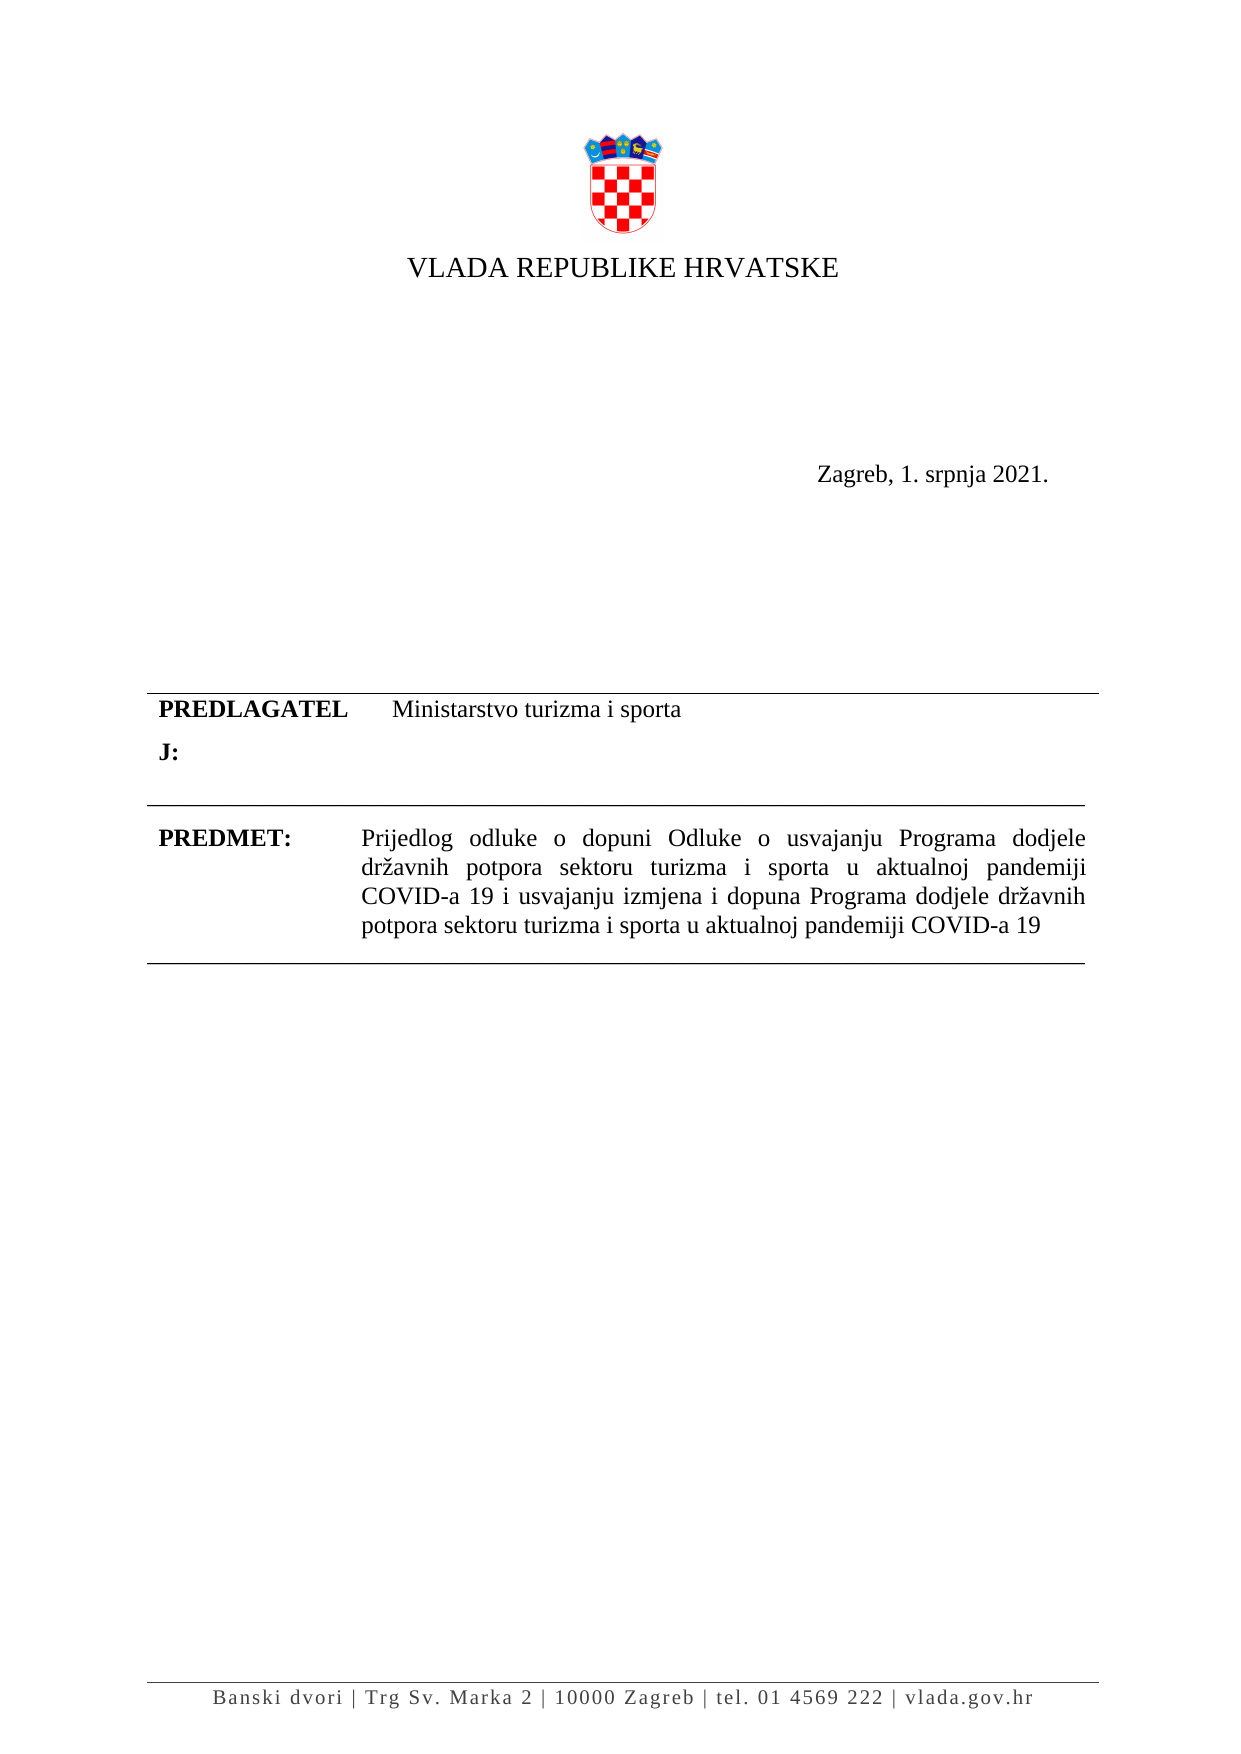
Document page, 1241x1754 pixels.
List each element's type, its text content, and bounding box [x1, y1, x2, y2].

text ___________________________________________________________________________ [147, 780, 1099, 809]
table_header PREDLAGATELJ: [147, 694, 381, 780]
table_header Ministarstvo turizma i sporta [381, 694, 1098, 780]
table_header Prijedlog odluke o dopuni Odluke o usvajanju Programa dodjele državnih potpora sektoru turizma i sporta u aktualnoj pandemiji COVID-a 19 i usvajanju izmjena i dopuna Programa dodjele državnih potpora sektoru turizma i sporta u aktualnoj pandemiji COVID-a 19 [350, 824, 1098, 938]
text Banski dvori | Trg Sv. Marka 2 | 10000 Zagreb | tel. 01 4569 222 | vlada.gov.hr [147, 1683, 1099, 1709]
picture [582, 131, 664, 244]
table_header PREDMET: [147, 824, 350, 938]
text VLADA REPUBLIKE HRVATSKE [147, 250, 1099, 284]
text Zagreb, 1. srpnja 2021. [147, 459, 1099, 487]
text ___________________________________________________________________________ [147, 938, 1099, 967]
